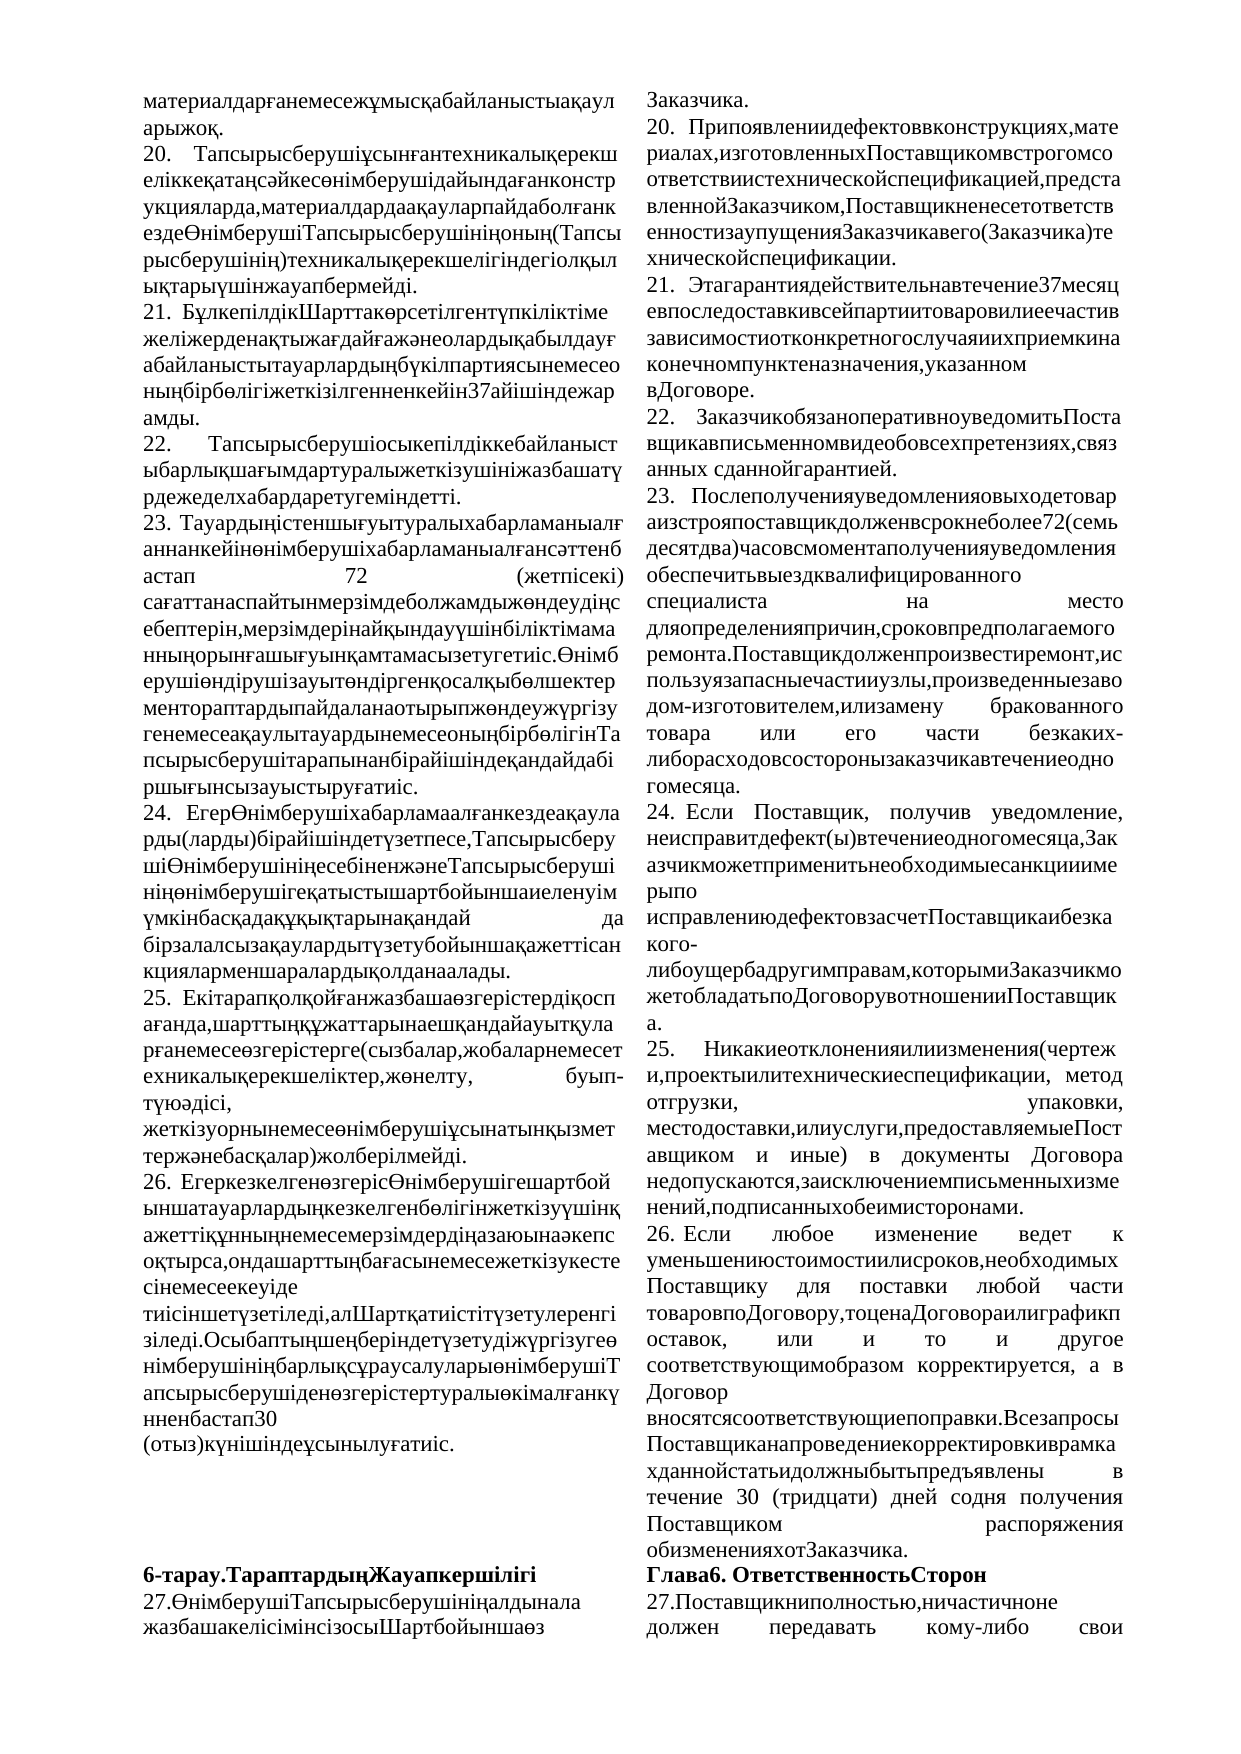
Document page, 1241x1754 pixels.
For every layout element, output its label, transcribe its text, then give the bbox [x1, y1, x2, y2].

table_cell 27.ӨнімберушіТапсырысберушініңалдынала жазбашакелісімінсізосыШартбойыншаөз [122, 1590, 635, 1642]
table_header материалдарғанемесежұмысқабайланыстыақауларыжоқ. Тапсырысберушіұсынғантехникалықерекшеліккеқатаңсәйкесөнімберушідайындағанконструкцияларда,материалдардаақауларпайдаболғанкездеӨнімберушіТапсырысберушініңоның(Тапсырысберушінің)техникалықерекшелігіндегіолқылықтарыүшінжауапбермейді. БұлкепілдікШарттакөрсетілгентүпкіліктімежеліжерденақтыжағдайғажәнеолардықабылдауғабайланыстытауарлардыңбүкілпартиясынемесеоныңбірбөлігіжеткізілгенненкейін37айішіндежарамды. Тапсырысберушіосыкепілдіккебайланыстыбарлықшағымдартуралыжеткізушініжазбашатүрдежеделхабардаретугеміндетті. Тауардыңістеншығуытуралыхабарламаныалғаннанкейінөнімберушіхабарламаныалғансәттенбастап 72 (жетпісекі) сағаттанаспайтынмерзімдеболжамдыжөндеудіңсебептерін,мерзімдерінайқындауүшінбіліктімаманныңорынғашығуынқамтамасызетугетиіс.ӨнімберушіөндірушізауытөндіргенқосалқыбөлшектерментораптардыпайдаланаотырыпжөндеужүргізугенемесеақаулытауардынемесеоныңбірбөлігінТапсырысберушітарапынанбірайішіндеқандайдабіршығынсызауыстыруғатиіс. ЕгерӨнімберушіхабарламаалғанкездеақауларды(ларды)бірайішіндетүзетпесе,ТапсырысберушіӨнімберушініңесебіненжәнеТапсырысберушініңөнімберушігеқатыстышартбойыншаиеленуімүмкінбасқадақұқықтарынақандай да бірзалалсызақаулардытүзетубойыншақажеттісанкцияларменшаралардықолданаалады. Екітарапқолқойғанжазбашаөзгерістердіқоспағанда,шарттыңқұжаттарынаешқандайауытқуларғанемесеөзгерістерге(сызбалар,жобаларнемесетехникалықерекшеліктер,жөнелту, буып-түюәдісі, жеткізуорнынемесеөнімберушіұсынатынқызметтержәнебасқалар)жолберілмейді. ЕгеркезкелгенөзгерісӨнімберушігешартбойыншатауарлардыңкезкелгенбөлігінжеткізуүшінқажеттіқұнныңнемесемерзімдердіңазаюынаәкепсоқтырса,ондашарттыңбағасынемесежеткізукестесінемесеекеуіде тиісіншетүзетіледі,алШартқатиістітүзетулеренгізіледі.ОсыбаптыңшеңберіндетүзетудіжүргізугеөнімберушініңбарлықсұраусалуларыөнімберушіТапсырысберушіденөзгерістертуралыөкімалғанкүнненбастап30 (отыз)күнішіндеұсынылуғатиіс. [122, 88, 635, 1563]
table_cell Глава6. ОтветственностьСторон [635, 1563, 1144, 1589]
table_cell 27.Поставщикниполностью,ничастичноне должен передавать кому-либо свои [635, 1590, 1144, 1642]
table_header Заказчика. Припоявлениидефектоввконструкциях,материалах,изготовленныхПоставщикомвстрогомсоответствиистехническойспецификацией,представленнойЗаказчиком,ПоставщикненесетответственностизаупущенияЗаказчикавего(Заказчика)техническойспецификации. Этагарантиядействительнавтечение37месяцевпоследоставкивсейпартиитоваровилиеечастивзависимостиотконкретногослучаяиихприемкинаконечномпунктеназначения,указанном вДоговоре. ЗаказчикобязаноперативноуведомитьПоставщикавписьменномвидеобовсехпретензиях,связанных сданнойгарантией. Послеполученияуведомленияовыходетовараизстрояпоставщикдолженвсрокнеболее72(семьдесятдва)часовсмоментаполученияуведомленияобеспечитьвыездквалифицированного специалиста на место дляопределенияпричин,сроковпредполагаемогоремонта.Поставщикдолженпроизвестиремонт,используязапасныечастииузлы,произведенныезаводом-изготовителем,илизамену бракованного товара или его части безкаких-либорасходовсосторонызаказчикавтечениеодногомесяца. Если Поставщик, получив уведомление, неисправитдефект(ы)втечениеодногомесяца,Заказчикможетприменитьнеобходимыесанкцииимерыпо исправлениюдефектовзасчетПоставщикаибезкакого-либоущербадругимправам,которымиЗаказчикможетобладатьпоДоговорувотношенииПоставщика. Никакиеотклоненияилиизменения(чертежи,проектыилитехническиеспецификации, метод отгрузки, упаковки, местодоставки,илиуслуги,предоставляемыеПоставщиком и иные) в документы Договора недопускаются,заисключениемписьменныхизменений,подписанныхобеимисторонами. Если любое изменение ведет к уменьшениюстоимостиилисроков,необходимыхПоставщику для поставки любой части товаровпоДоговору,тоценаДоговораилиграфикпоставок, или и то и другое соответствующимобразом корректируется, а в Договор вносятсясоответствующиепоправки.ВсезапросыПоставщиканапроведениекорректировкиврамкахданнойстатьидолжныбытьпредъявлены в течение 30 (тридцати) дней содня получения Поставщиком распоряжения обизмененияхотЗаказчика. [635, 88, 1144, 1563]
table_cell 6-тарау.ТараптардыңЖауапкершілігі [122, 1563, 635, 1589]
